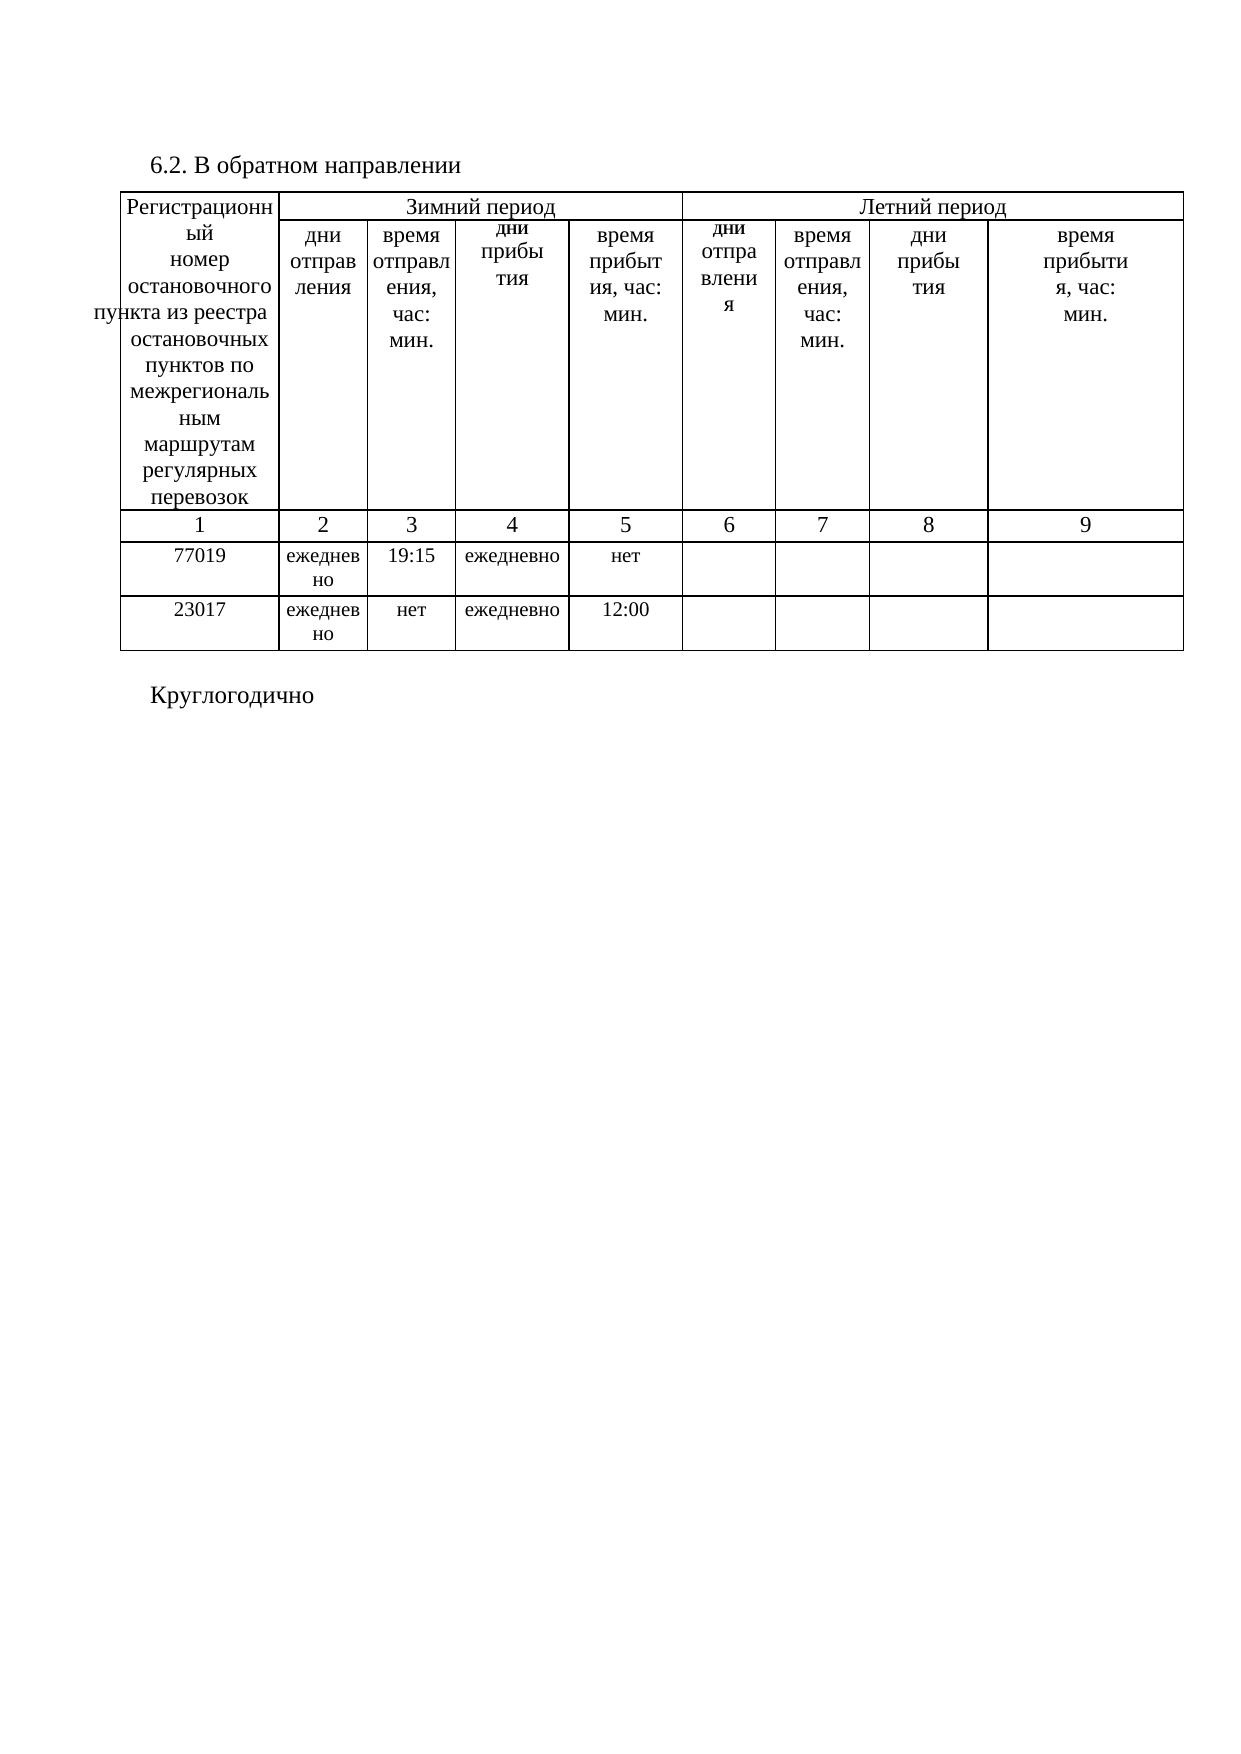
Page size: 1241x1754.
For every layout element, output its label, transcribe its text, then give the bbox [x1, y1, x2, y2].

table_cell 4 [456, 511, 568, 541]
table_cell 3 [368, 511, 455, 541]
table_cell 23017 [121, 597, 278, 650]
table_cell ежедневно [456, 597, 568, 650]
text Круглогодично [150, 680, 1090, 709]
table_cell 6 [683, 511, 775, 541]
table_cell [870, 597, 987, 650]
table_cell 1 [121, 511, 278, 541]
table_cell ДНИ прибы тия [456, 221, 568, 509]
table_cell 12:00 [570, 597, 682, 650]
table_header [121, 193, 278, 509]
table_cell [776, 597, 869, 650]
table_cell [683, 597, 775, 650]
table_cell время прибыти я, час: мин. [989, 221, 1183, 509]
table_header Зимний период [280, 193, 682, 219]
table_cell 19:15 [368, 543, 455, 595]
table_cell время прибыт ия, час: мин. [570, 221, 682, 509]
table_cell время отправл ения, час: мин. [368, 221, 455, 509]
text 6.2. В обратном направлении [150, 150, 1090, 179]
table_header Летний период [683, 193, 1183, 219]
table_cell дни отправ ления [280, 221, 367, 509]
table_cell время отправл ения, час: мин. [776, 221, 869, 509]
table_cell ежедневно [456, 543, 568, 595]
table_cell ДНИ отпра влени я [683, 221, 775, 509]
table_cell [989, 543, 1183, 595]
table_cell 8 [870, 511, 987, 541]
table_cell нет [570, 543, 682, 595]
table_cell дни прибы тия [870, 221, 987, 509]
table_cell [776, 543, 869, 595]
table_cell [683, 543, 775, 595]
table_cell 9 [989, 511, 1183, 541]
table_cell [870, 543, 987, 595]
table_cell 77019 [121, 543, 278, 595]
table_cell [989, 597, 1183, 650]
table_cell ежедневно [280, 543, 367, 595]
table_cell 2 [280, 511, 367, 541]
table_cell 5 [570, 511, 682, 541]
table_cell 7 [776, 511, 869, 541]
table_cell нет [368, 597, 455, 650]
table_cell ежедневно [280, 597, 367, 650]
